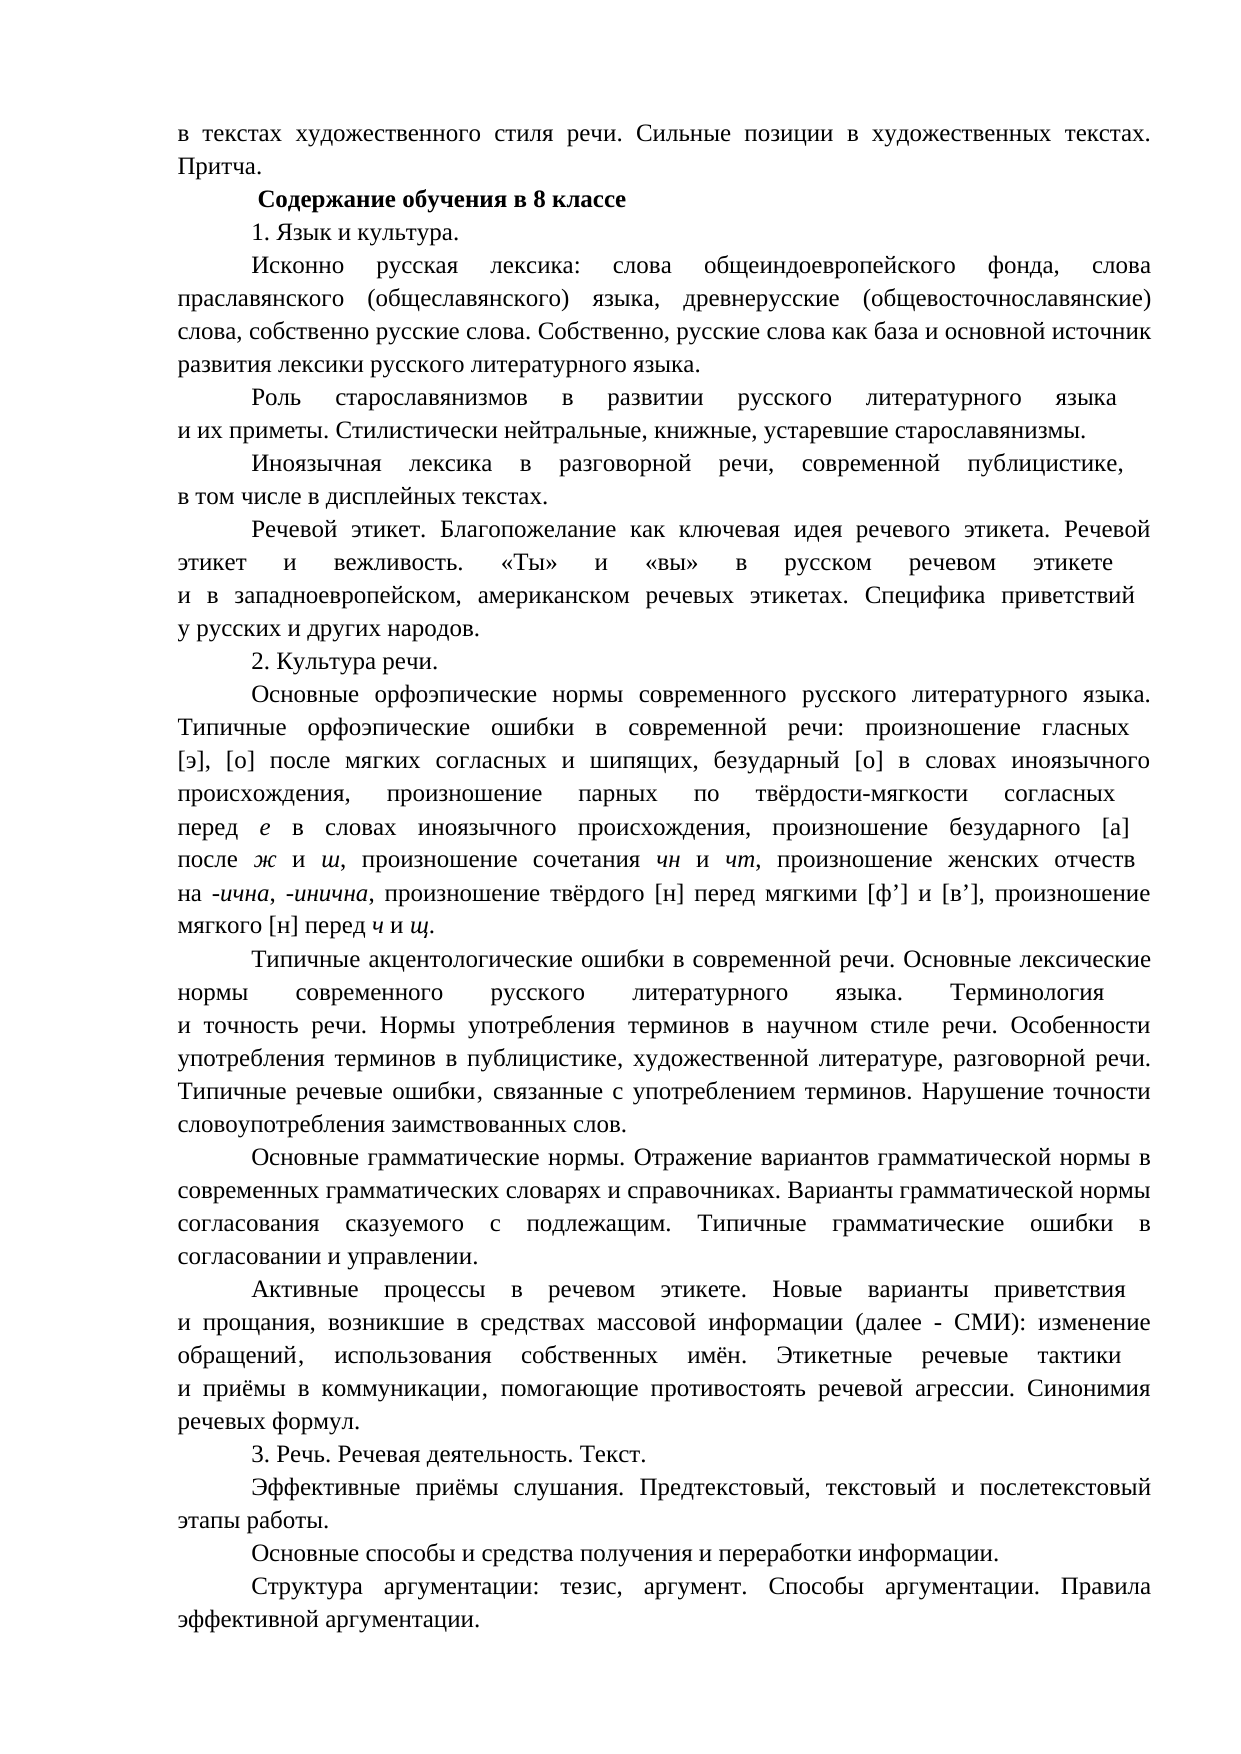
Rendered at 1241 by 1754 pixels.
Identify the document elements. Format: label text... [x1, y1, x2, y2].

text Иноязычная лексика в разговорной речи, современной публицистике, в том числе в дисплейных текстах. [177, 448, 1152, 510]
text Основные орфоэпические нормы современного русского литературного языка. Типичные орфоэпические ошибки в современной речи: произношение гласных [э], [о] после мягких согласных и шипящих, безударный [о] в словах иноязычного происхождения, произношение парных по твёрдости-мягкости согласных перед е в словах иноязычного происхождения, произношение безударного [а] после ж и ш, произношение сочетания чн и чт, произношение женских отчеств на -ична, -инична, произношение твёрдого [н] перед мягкими [ф’] и [в’], произношение мягкого [н] перед ч и щ. [177, 679, 1152, 939]
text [177, 118, 1152, 180]
text Структура аргументации: тезис, аргумент. Способы аргументации. Правила эффективной аргументации. [177, 1571, 1152, 1633]
text Основные грамматические нормы. Отражение вариантов грамматической нормы в современных грамматических словарях и справочниках. Варианты грамматической нормы согласования сказуемого с подлежащим. Типичные грамматические ошибки в согласовании и управлении. [177, 1142, 1152, 1269]
text 3. Речь. Речевая деятельность. Текст. [177, 1439, 1152, 1468]
text 1. Язык и культура. [177, 217, 1152, 246]
text Типичные акцентологические ошибки в современной речи. Основные лексические нормы современного русского литературного языка. Терминология и точность речи. Нормы употребления терминов в научном стиле речи. Особенности употребления терминов в публицистике, художественной литературе, разговорной речи. Типичные речевые ошибки‚ связанные с употреблением терминов. Нарушение точности словоупотребления заимствованных слов. [177, 944, 1152, 1137]
text Речевой этикет. Благопожелание как ключевая идея речевого этикета. Речевой этикет и вежливость. «Ты» и «вы» в русском речевом этикете и в западноевропейском, американском речевых этикетах. Специфика приветствий у русских и других народов. [177, 514, 1152, 642]
text Роль старославянизмов в развитии русского литературного языка и их приметы. Стилистически нейтральные, книжные, устаревшие старославянизмы. [177, 382, 1152, 444]
text Активные процессы в речевом этикете. Новые варианты приветствия и прощания, возникшие в средствах массовой информации (далее - СМИ): изменение обращений‚ использования собственных имён. Этикетные речевые тактики и приёмы в коммуникации‚ помогающие противостоять речевой агрессии. Синонимия речевых формул. [177, 1274, 1152, 1435]
text 2. Культура речи. [177, 646, 1152, 675]
text Эффективные приёмы слушания. Предтекстовый, текстовый и послетекстовый этапы работы. [177, 1472, 1152, 1534]
text Основные способы и средства получения и переработки информации. [177, 1538, 1152, 1567]
text Содержание обучения в 8 классе [177, 184, 1152, 213]
text Исконно русская лексика: слова общеиндоевропейского фонда, слова праславянского (общеславянского) языка, древнерусские (общевосточнославянские) слова, собственно русские слова. Собственно, русские слова как база и основной источник развития лексики русского литературного языка. [177, 250, 1152, 378]
